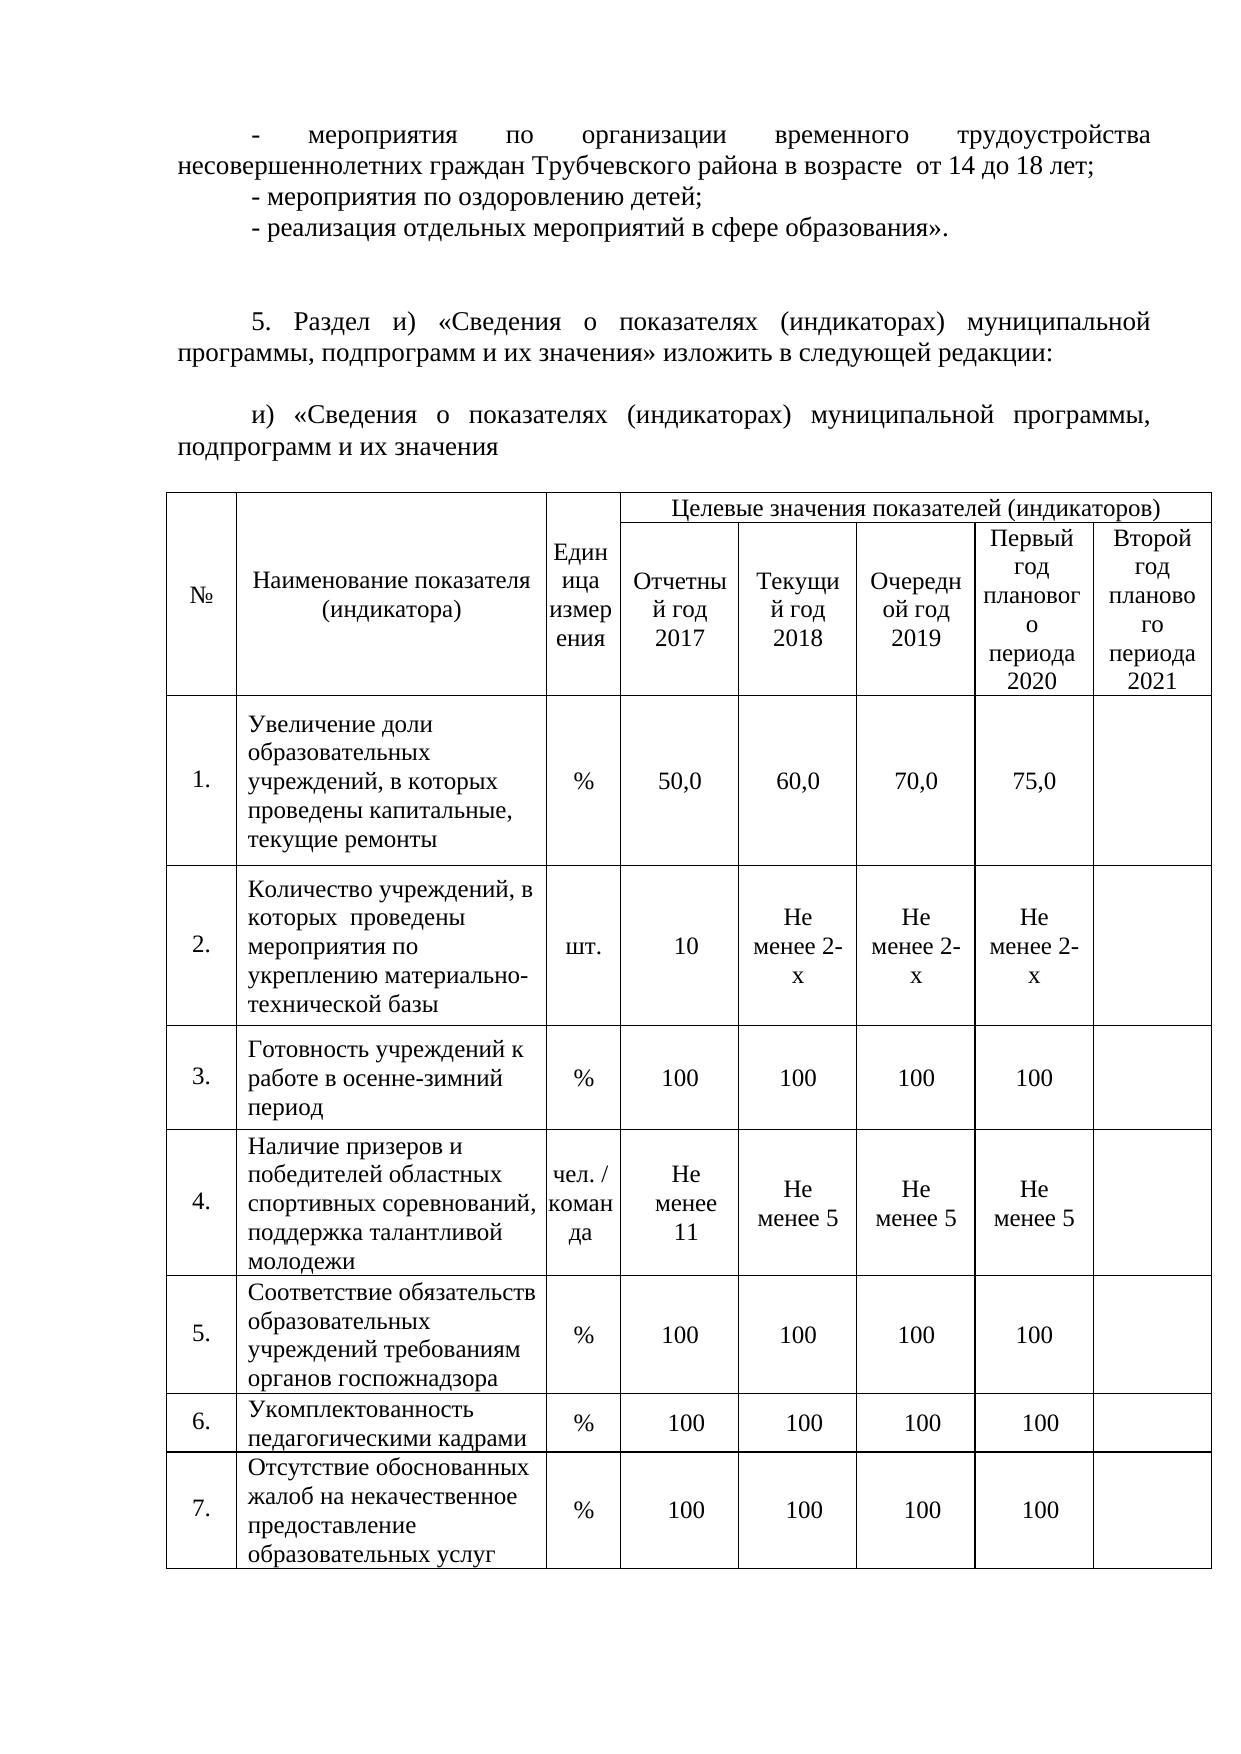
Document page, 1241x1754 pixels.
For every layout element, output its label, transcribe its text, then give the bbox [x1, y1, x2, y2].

table_cell Не менее 2-х [739, 866, 856, 1025]
text - мероприятия по оздоровлению детей; [177, 180, 1152, 212]
table_cell 100 [621, 1276, 738, 1393]
table_cell 100 [976, 1394, 1093, 1451]
table_cell Не менее 5 [976, 1130, 1093, 1275]
table_cell 1. [167, 696, 236, 865]
table_cell Отсутствие обоснованных жалоб на некачественное предоставление образовательных услуг [237, 1453, 546, 1567]
table_cell 100 [976, 1453, 1093, 1567]
table_header Целевые значения показателей (индикаторов) [621, 493, 1211, 522]
table_cell 100 [857, 1453, 974, 1567]
table_cell Количество учреждений, в которых проведены мероприятия по укреплению материально-технической базы [237, 866, 546, 1025]
table_cell Отчетный год 2017 [621, 523, 738, 695]
table_cell 100 [621, 1026, 738, 1129]
table_cell [1094, 1394, 1211, 1451]
table_cell 5. [167, 1276, 236, 1393]
table_header Наименование показателя (индикатора) [237, 493, 546, 695]
table_cell [1094, 1276, 1211, 1393]
table_cell 60,0 [739, 696, 856, 865]
table_cell 2. [167, 866, 236, 1025]
table_cell % [547, 1276, 620, 1393]
table_cell [1094, 696, 1211, 865]
table_cell 75,0 [976, 696, 1093, 865]
table_cell % [547, 1026, 620, 1129]
table_cell Не менее 5 [739, 1130, 856, 1275]
table_cell Не менее 2-х [976, 866, 1093, 1025]
table_cell 10 [621, 866, 738, 1025]
table_cell Готовность учреждений к работе в осенне-зимний период [237, 1026, 546, 1129]
table_cell 100 [739, 1026, 856, 1129]
table_cell Текущий год 2018 [739, 523, 856, 695]
table_cell % [547, 696, 620, 865]
table_header № [167, 493, 236, 695]
table_cell 100 [857, 1394, 974, 1451]
table_cell 70,0 [857, 696, 974, 865]
table_cell 50,0 [621, 696, 738, 865]
table_cell Очередной год 2019 [857, 523, 974, 695]
text - мероприятия по организации временного трудоустройства несовершеннолетних граждан Трубчевского района в возрасте от 14 до 18 лет; [177, 118, 1152, 180]
table_cell 6. [167, 1394, 236, 1451]
table_cell 100 [857, 1026, 974, 1129]
table_cell Первый год планового периода 2020 [976, 523, 1093, 695]
table_cell % [547, 1453, 620, 1567]
table_cell Соответствие обязательств образовательных учреждений требованиям органов госпожнадзора [237, 1276, 546, 1393]
table_cell Не менее 11 [621, 1130, 738, 1275]
table_cell [1094, 1453, 1211, 1567]
table_cell Не менее 5 [857, 1130, 974, 1275]
table_cell Не менее 2-х [857, 866, 974, 1025]
table_cell Наличие призеров и победителей областных спортивных соревнований, поддержка талантливой молодежи [237, 1130, 546, 1275]
table_cell 100 [621, 1453, 738, 1567]
table_cell Укомплектованность педагогическими кадрами [237, 1394, 546, 1451]
table_cell Второй год планового периода 2021 [1094, 523, 1211, 695]
table_cell шт. [547, 866, 620, 1025]
table_cell 3. [167, 1026, 236, 1129]
text и) «Сведения о показателях (индикаторах) муниципальной программы, подпрограмм и их значения [177, 398, 1152, 461]
table_cell 100 [739, 1394, 856, 1451]
table_cell [1094, 1026, 1211, 1129]
table_cell 100 [621, 1394, 738, 1451]
table_cell % [547, 1394, 620, 1451]
table_cell 100 [857, 1276, 974, 1393]
table_header Единица измерения [547, 493, 620, 695]
table_cell 100 [976, 1026, 1093, 1129]
text 5. Раздел и) «Сведения о показателях (индикаторах) муниципальной программы, подпрограмм и их значения» изложить в следующей редакции: [177, 305, 1152, 367]
table_cell Увеличение доли образовательных учреждений, в которых проведены капитальные, текущие ремонты [237, 696, 546, 865]
text - реализация отдельных мероприятий в сфере образования». [177, 212, 1152, 243]
table_cell 100 [976, 1276, 1093, 1393]
table_cell чел. /команда [547, 1130, 620, 1275]
table_cell 100 [739, 1276, 856, 1393]
table_cell [1094, 1130, 1211, 1275]
table_cell 100 [739, 1453, 856, 1567]
table_cell [1094, 866, 1211, 1025]
table_cell 7. [167, 1453, 236, 1567]
table_cell 4. [167, 1130, 236, 1275]
